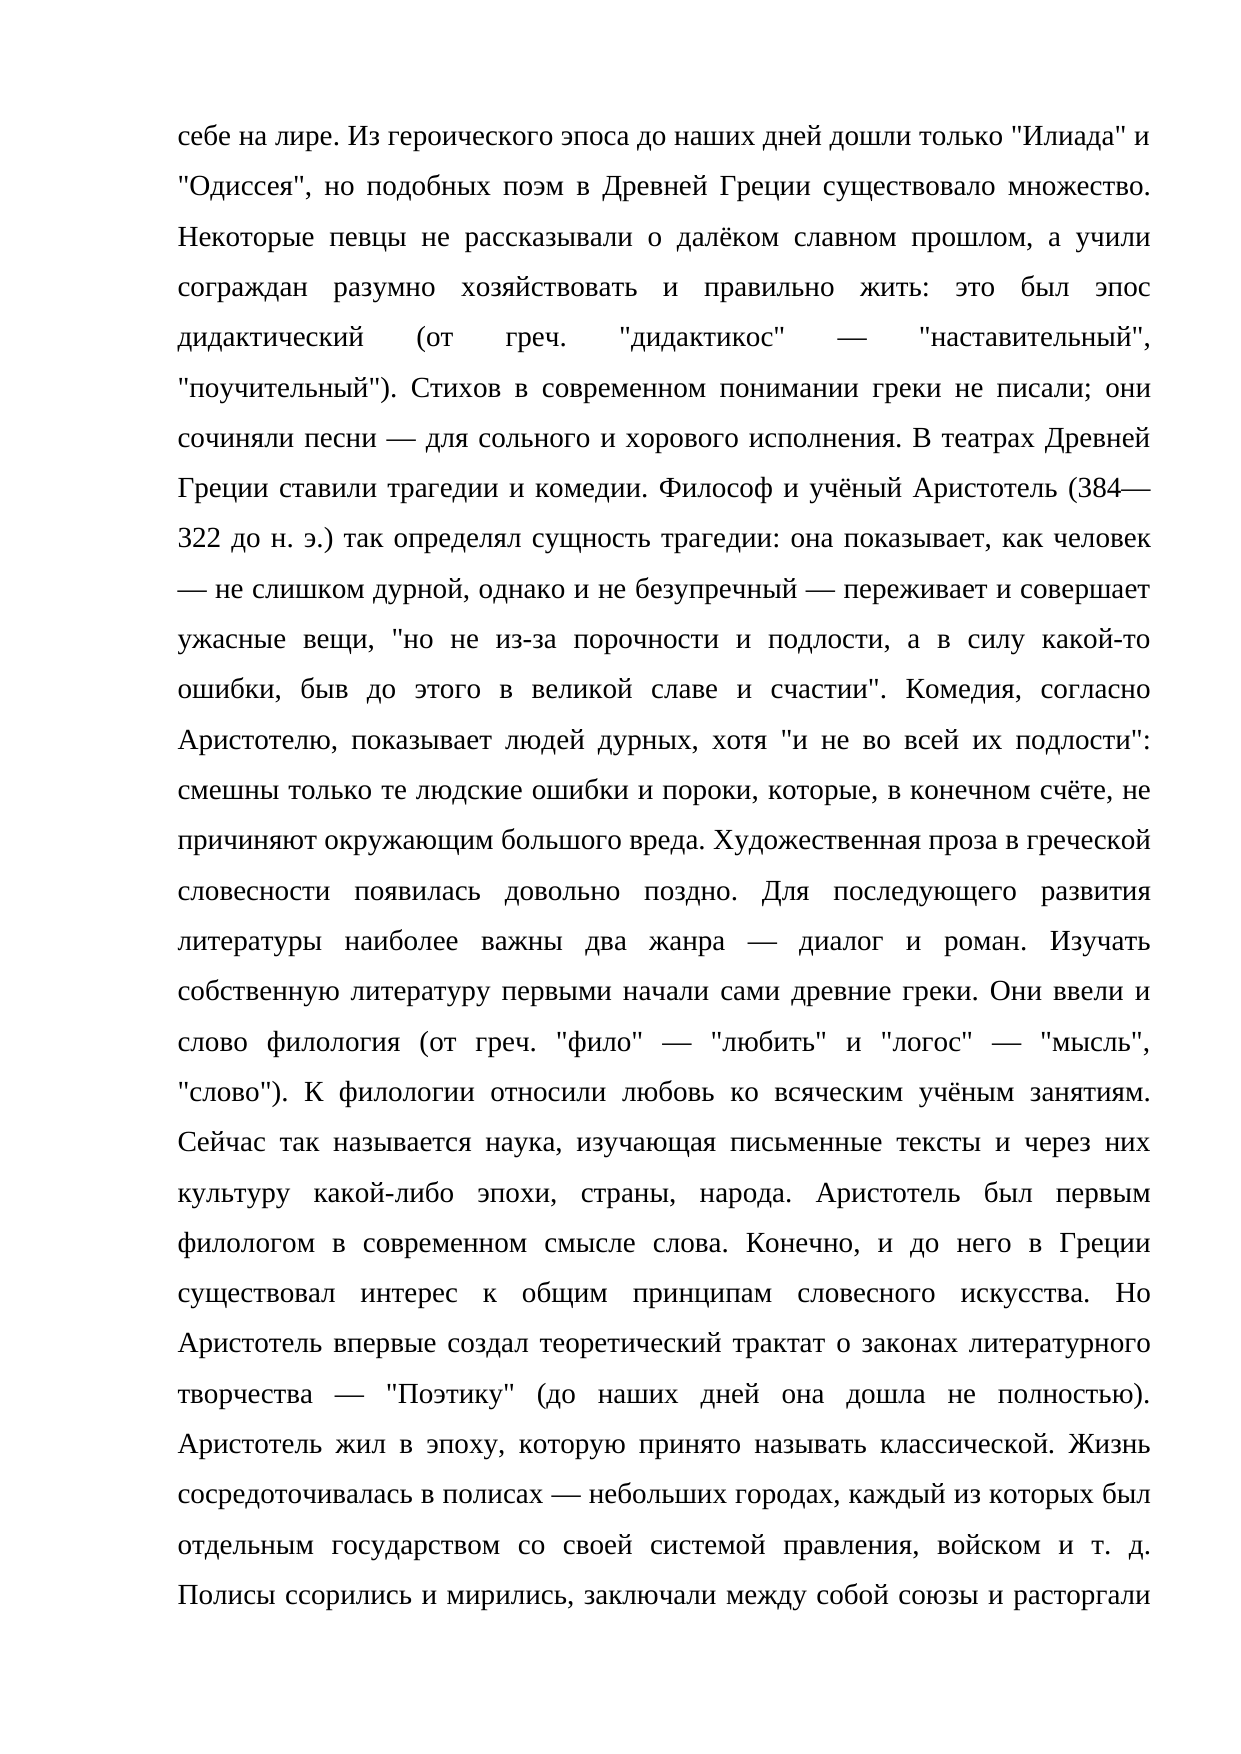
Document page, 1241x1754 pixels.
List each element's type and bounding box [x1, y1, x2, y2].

text [177, 118, 1152, 1611]
